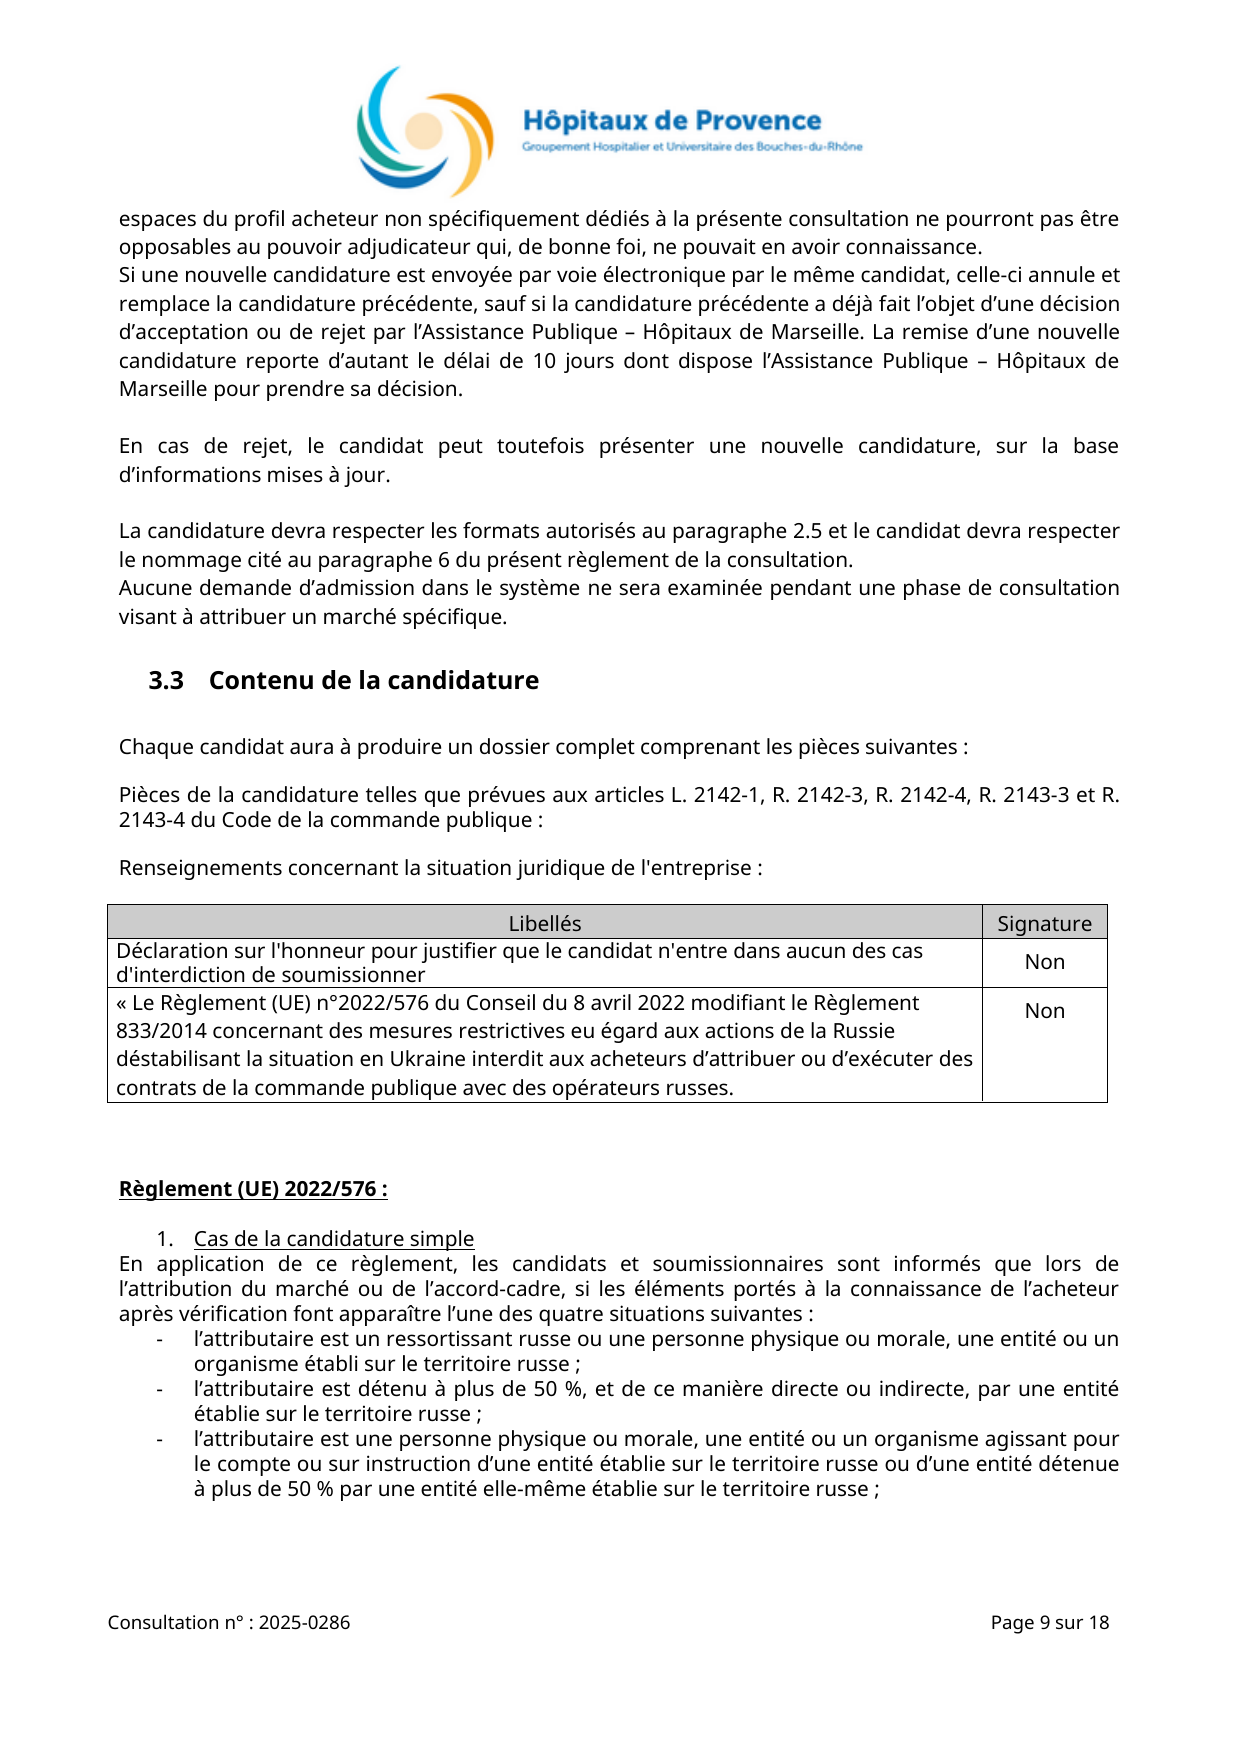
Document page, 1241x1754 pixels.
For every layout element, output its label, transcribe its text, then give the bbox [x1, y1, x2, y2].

table_cell Non [983, 939, 1107, 987]
text La candidature devra respecter les formats autorisés au paragraphe 2.5 et le candidat devra respecter le nommage cité au paragraphe 6 du présent règlement de la consultation. [119, 517, 1121, 573]
text Pièces de la candidature telles que prévues aux articles L. 2142-1, R. 2142-3, R. 2142-4, R. 2143-3 et R. 2143-4 du Code de la commande publique : [119, 783, 1121, 832]
text En application de ce règlement, les candidats et soumissionnaires sont informés que lors de l’attribution du marché ou de l’accord-cadre, si les éléments portés à la connaissance de l’acheteur après vérification font apparaître l’une des quatre situations suivantes : [119, 1252, 1121, 1327]
text Si une nouvelle candidature est envoyée par voie électronique par le même candidat, celle-ci annule et remplace la candidature précédente, sauf si la candidature précédente a déjà fait l’objet d’une décision d’acceptation ou de rejet par l’Assistance Publique – Hôpitaux de Marseille. La remise d’une nouvelle candidature reporte d’autant le délai de 10 jours dont dispose l’Assistance Publique – Hôpitaux de Marseille pour prendre sa décision. [119, 261, 1121, 403]
list l’attributaire est un ressortissant russe ou une personne physique ou morale, une entité ou un organisme établi sur le territoire russe ; [156, 1327, 1121, 1377]
table_cell Non [983, 988, 1107, 1101]
list l’attributaire est détenu à plus de 50 %, et de ce manière directe ou indirecte, par une entité établie sur le territoire russe ; [156, 1377, 1121, 1427]
table_header Signature [983, 905, 1107, 938]
table_cell « Le Règlement (UE) n°2022/576 du Conseil du 8 avril 2022 modifiant le Règlement 833/2014 concernant des mesures restrictives eu égard aux actions de la Russie déstabilisant la situation en Ukraine interdit aux acheteurs d’attribuer ou d’exécuter des contrats de la commande publique avec des opérateurs russes. [108, 988, 982, 1101]
table_header Libellés [108, 905, 982, 938]
subtitle Contenu de la candidature [148, 663, 1121, 697]
text Règlement (UE) 2022/576 : [119, 1177, 1121, 1202]
table_cell Déclaration sur l'honneur pour justifier que le candidat n'entre dans aucun des cas d'interdiction de soumissionner [108, 939, 982, 987]
text Chaque candidat aura à produire un dossier complet comprenant les pièces suivantes : [119, 735, 1121, 759]
text Aucune demande d’admission dans le système ne sera examinée pendant une phase de consultation visant à attribuer un marché spécifique. [119, 573, 1121, 630]
picture [342, 44, 899, 204]
list Cas de la candidature simple [156, 1227, 1121, 1252]
list l’attributaire est une personne physique ou morale, une entité ou un organisme agissant pour le compte ou sur instruction d’une entité établie sur le territoire russe ou d’une entité détenue à plus de 50 % par une entité elle-même établie sur le territoire russe ; [156, 1427, 1121, 1502]
text En cas de rejet, le candidat peut toutefois présenter une nouvelle candidature, sur la base d’informations mises à jour. [119, 431, 1121, 488]
text Renseignements concernant la situation juridique de l'entreprise : [119, 856, 1121, 880]
